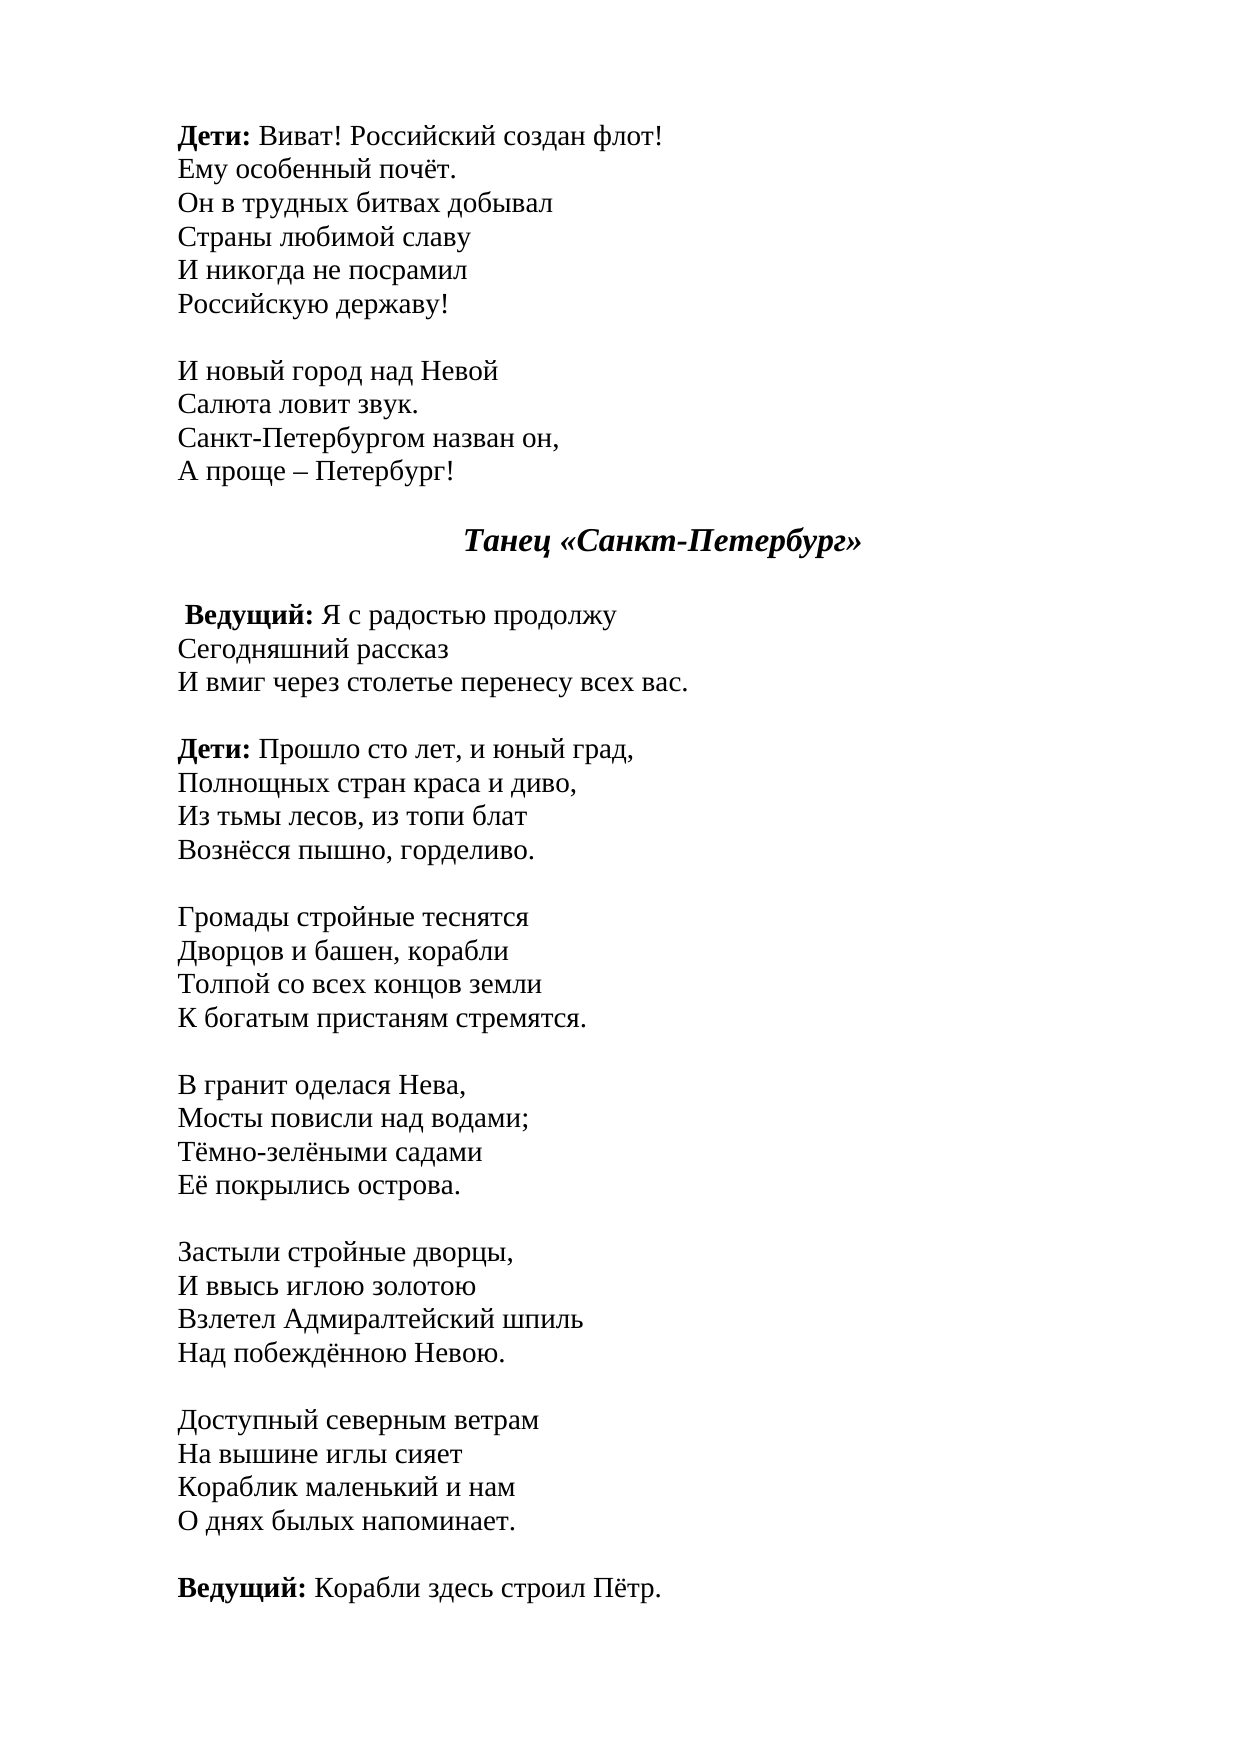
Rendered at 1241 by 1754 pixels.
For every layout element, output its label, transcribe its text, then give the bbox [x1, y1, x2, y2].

text Полнощных стран краса и диво, [177, 765, 1152, 798]
text В гранит оделася Нева, [177, 1067, 1152, 1100]
text Дети: Виват! Российский создан флот! [177, 118, 1152, 152]
text Застыли стройные дворцы, [177, 1234, 1152, 1268]
text А проще – Петербург! [177, 453, 1152, 487]
text Её покрылись острова. [177, 1167, 1152, 1201]
text Страны любимой славу [177, 219, 1152, 252]
text Ему особенный почёт. [177, 152, 1152, 185]
text И никогда не посрамил [177, 252, 1152, 286]
text Салюта ловит звук. [177, 386, 1152, 420]
text Дворцов и башен, корабли [177, 933, 1152, 966]
text Мосты повисли над водами; [177, 1100, 1152, 1134]
text Ведущий: Корабли здесь строил Пётр. [177, 1570, 1152, 1603]
text Громады стройные теснятся [177, 899, 1152, 933]
text И новый город над Невой [177, 353, 1152, 386]
text Кораблик маленький и нам [177, 1469, 1152, 1503]
text Над побеждённою Невою. [177, 1335, 1152, 1369]
text И ввысь иглою золотою [177, 1268, 1152, 1302]
text Вознёсся пышно, горделиво. [177, 832, 1152, 866]
text На вышине иглы сияет [177, 1436, 1152, 1469]
text К богатым пристаням стремятся. [177, 1000, 1152, 1033]
text Толпой со всех концов земли [177, 966, 1152, 1000]
text Санкт-Петербургом назван он, [177, 420, 1152, 453]
text Дети: Прошло сто лет, и юный град, [177, 731, 1152, 765]
text Ведущий: Я с радостью продолжу [177, 597, 1152, 631]
text Танец «Санкт-Петербург» [177, 521, 1152, 559]
text Он в трудных битвах добывал [177, 185, 1152, 219]
text Из тьмы лесов, из топи блат [177, 798, 1152, 832]
text Тёмно-зелёными садами [177, 1134, 1152, 1167]
text О днях былых напоминает. [177, 1503, 1152, 1536]
text Российскую державу! [177, 286, 1152, 319]
text Взлетел Адмиралтейский шпиль [177, 1302, 1152, 1335]
text Доступный северным ветрам [177, 1402, 1152, 1436]
text И вмиг через столетье перенесу всех вас. [177, 664, 1152, 698]
text Сегодняшний рассказ [177, 631, 1152, 664]
